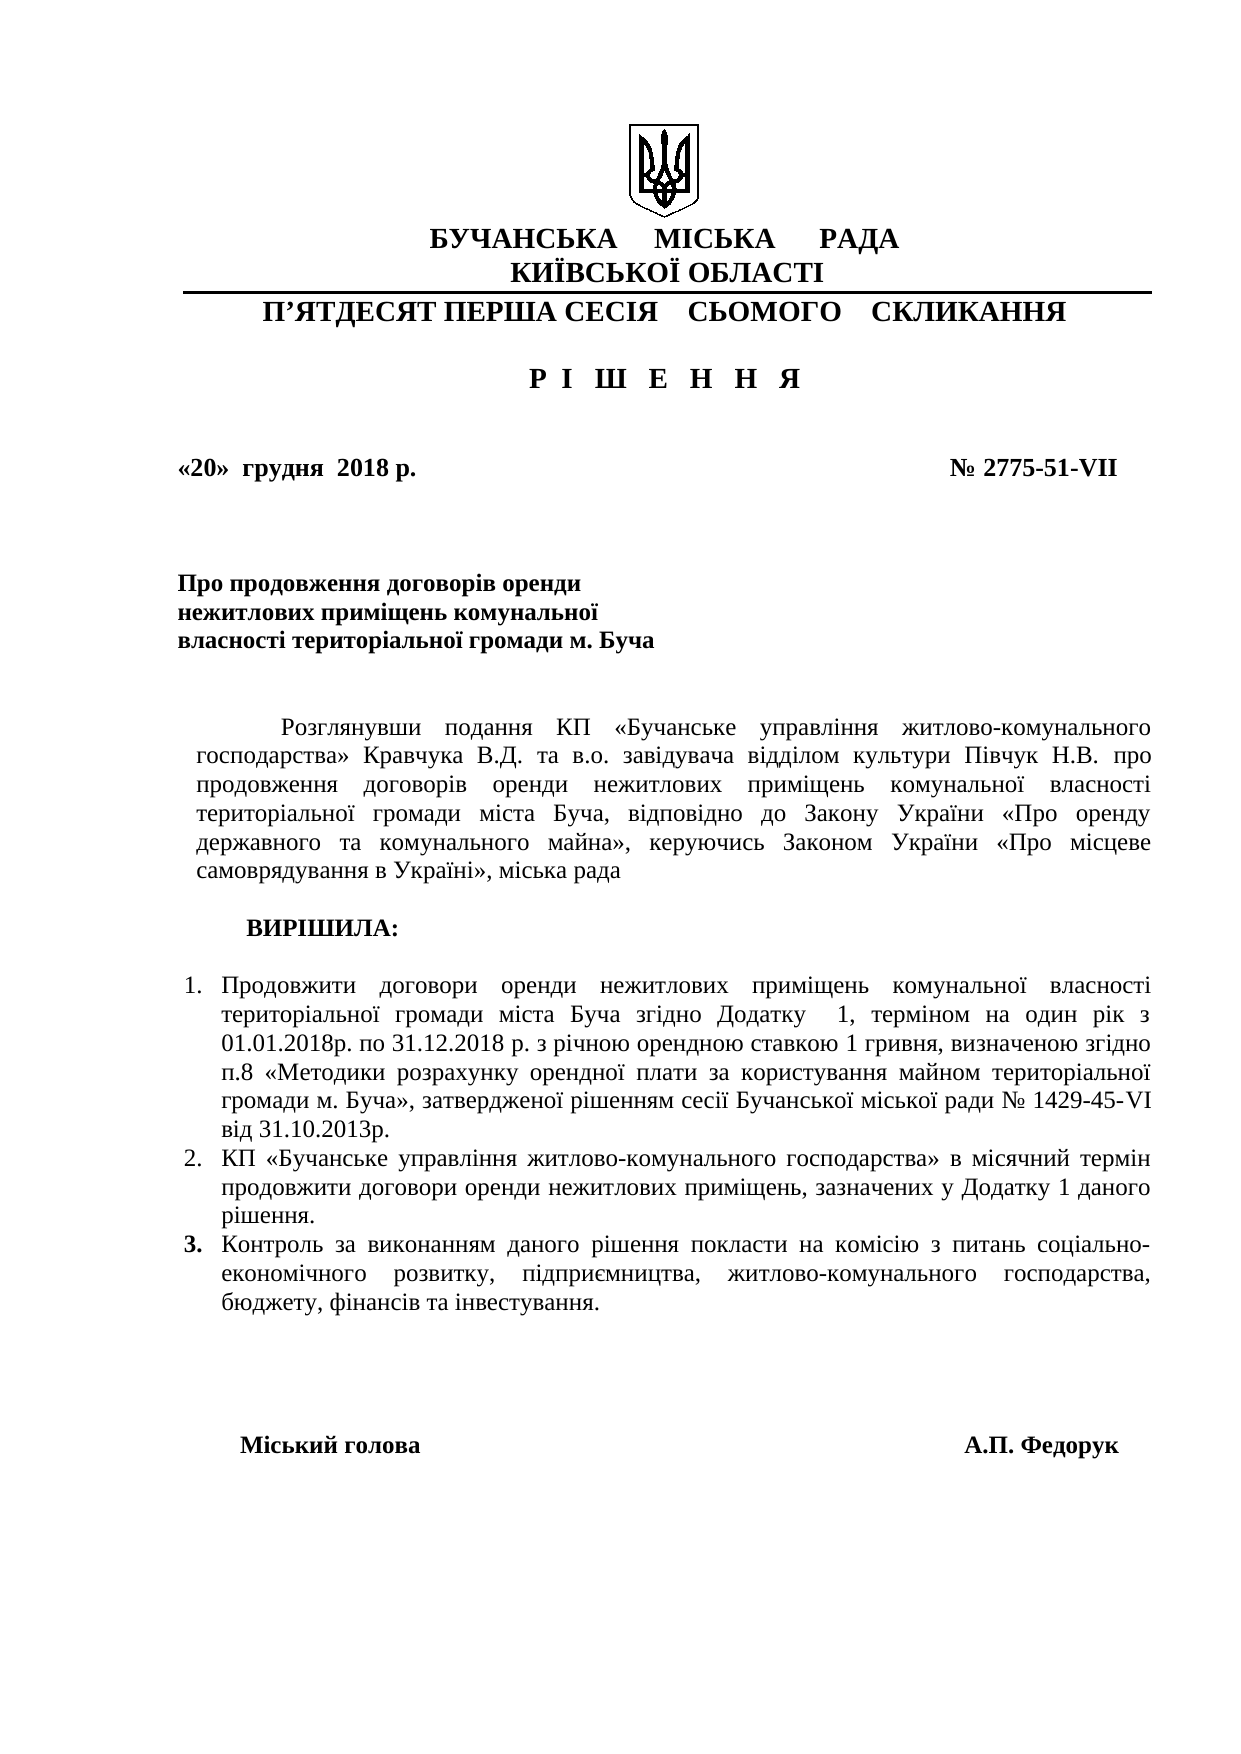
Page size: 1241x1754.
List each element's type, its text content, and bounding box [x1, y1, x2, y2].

list Продовжити договори оренди нежитлових приміщень комунальної власності територіальної громади міста Буча згідно Додатку 1, терміном на один рік з 01.01.2018р. по 31.12.2018 р. з річною орендною ставкою 1 гривня, визначеною згідно п.8 «Методики розрахунку орендної плати за користування майном територіальної громади м. Буча», затвердженої рішенням сесії Бучанської міської ради № 1429-45-VI від 31.10.2013р. [183, 971, 1152, 1143]
text КИЇВСЬКОЇ ОБЛАСТІ [183, 255, 1152, 291]
list КП «Бучанське управління житлово-комунального господарства» в місячний термін продовжити договори оренди нежитлових приміщень, зазначених у Додатку 1 даного рішення. [183, 1143, 1152, 1229]
text П’ЯТДЕСЯТ ПЕРША СЕСІЯ СЬОМОГО СКЛИКАННЯ [177, 294, 1152, 327]
text Розглянувши подання КП «Бучанське управління житлово-комунального господарства» Кравчука В.Д. та в.о. завідувача відділом культури Півчук Н.В. про продовження договорів оренди нежитлових приміщень комунальної власності територіальної громади міста Буча, відповідно до Закону України «Про оренду державного та комунального майна», керуючись Законом України «Про місцеве самоврядування в Україні», міська рада [177, 712, 1152, 884]
list Контроль за виконанням даного рішення покласти на комісію з питань соціально-економічного розвитку, підприємництва, житлово-комунального господарства, бюджету, фінансів та інвестування. [183, 1229, 1152, 1316]
text БУЧАНСЬКА МІСЬКА РАДА [177, 221, 1152, 255]
text Про продовження договорів оренди [177, 568, 1152, 597]
text нежитлових приміщень комунальної [177, 597, 1152, 626]
text власності територіальної громади м. Буча [177, 626, 1152, 654]
text Міський голова А.П. Федорук [177, 1431, 1152, 1459]
text ВИРІШИЛА: [177, 913, 1152, 942]
text Р І Ш Е Н Н Я [177, 361, 1152, 394]
text «20» грудня 2018 р. № 2775-51-VII [177, 452, 1152, 482]
